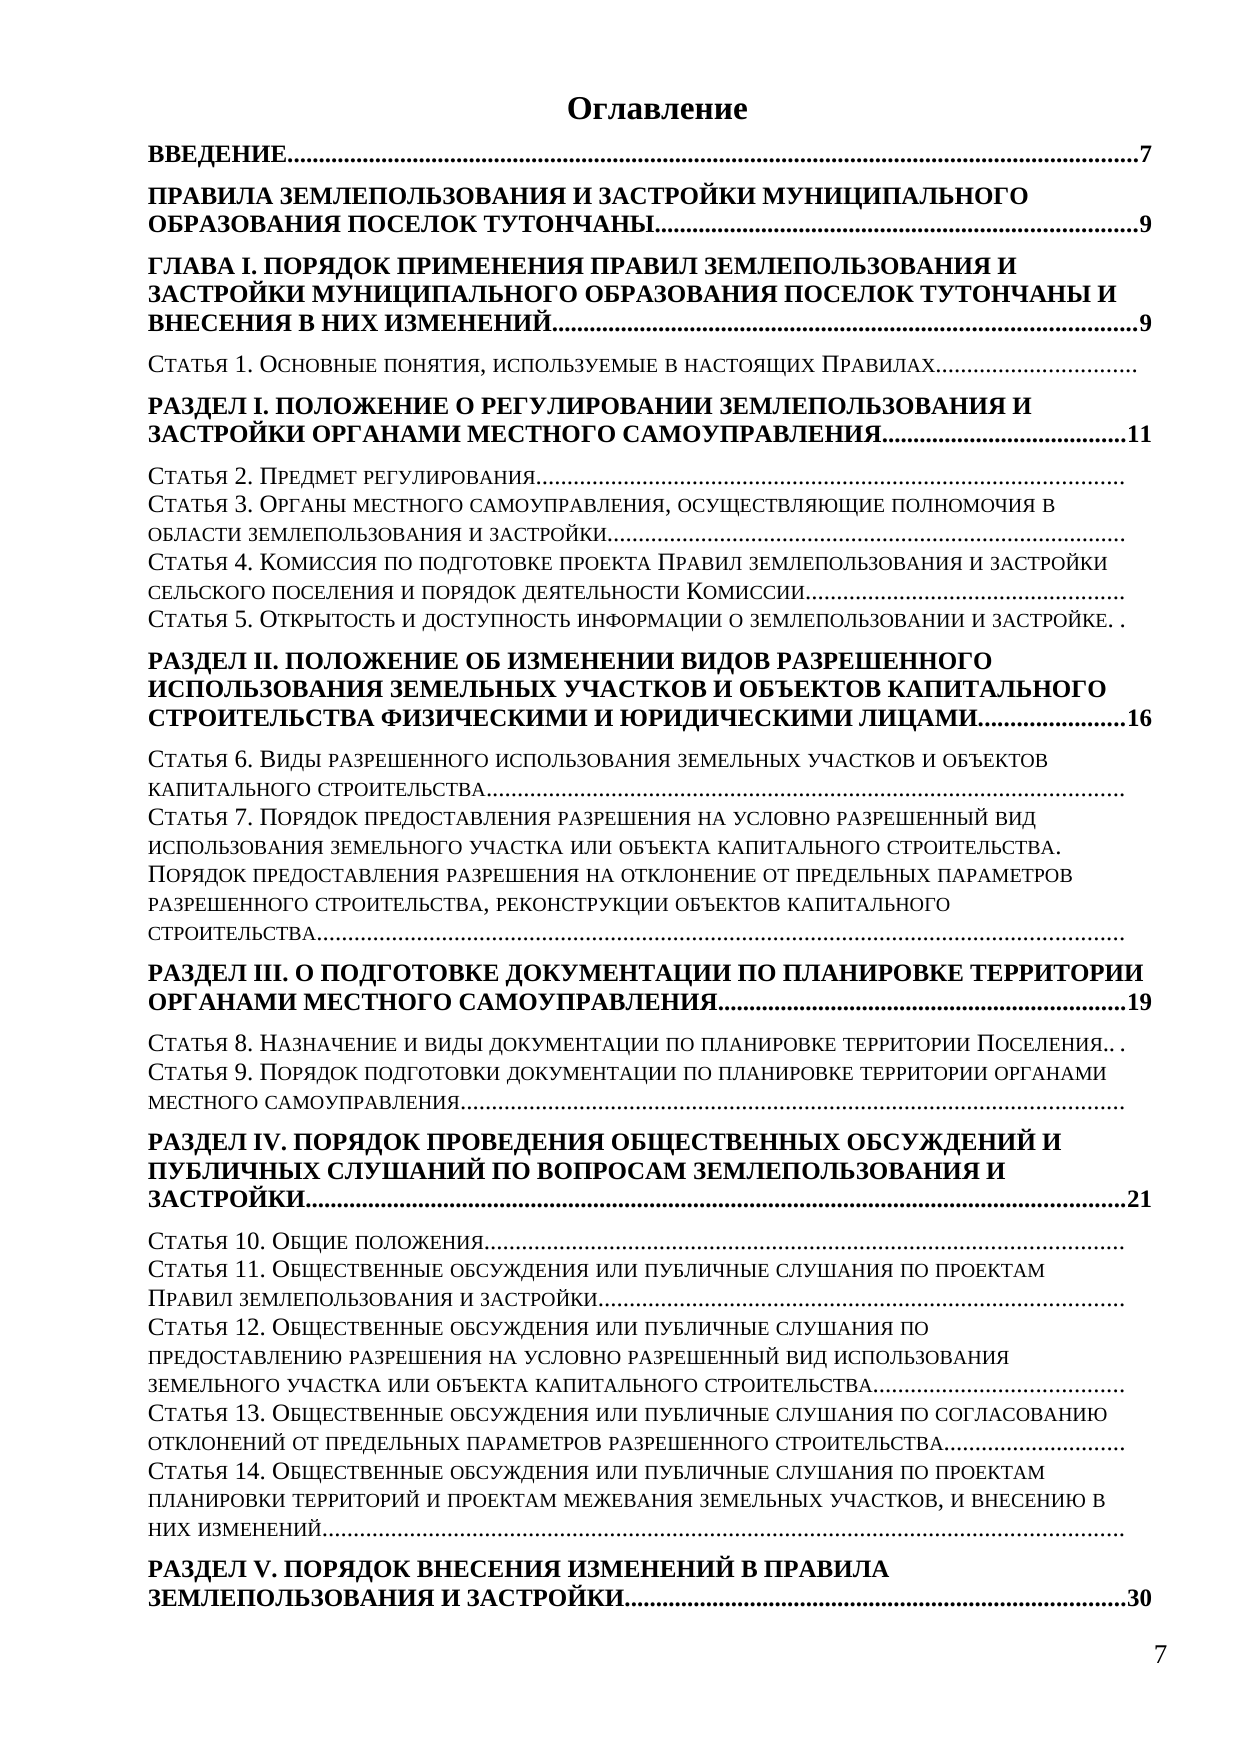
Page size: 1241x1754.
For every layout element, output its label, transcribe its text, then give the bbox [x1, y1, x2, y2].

text Статья 12. Общественные обсуждения или публичные слушания по предоставлению разрешения на условно разрешенный вид использования земельного участка или объекта капитального строительства 25 [148, 1312, 1122, 1398]
text Статья 6. Виды разрешенного использования земельных участков и объектов капитального строительства. 16 [148, 744, 1122, 802]
text Оглавление [162, 89, 1152, 127]
text Статья 5. Открытость и доступность информации о землепользовании и застройке 15 [148, 604, 1122, 633]
text Статья 9. Порядок подготовки документации по планировке территории органами местного самоуправления 20 [148, 1057, 1122, 1114]
text ГЛАВА I. Порядок применения правил землепользования и застройки муниципального образования поселок Тутончаны и внесения в них изменений 9 [148, 251, 1152, 337]
text РАЗДЕЛ II. Положение об изменении видов разрешенного использования земельных участков и объектов капитального строительства физическими и юридическими лицами. 16 [148, 646, 1152, 732]
text Статья 8. Назначение и виды документации по планировке территории Поселения. 19 [148, 1028, 1122, 1057]
text Статья 13. Общественные обсуждения или публичные слушания по согласованию отклонений от предельных параметров разрешенного строительства 27 [148, 1398, 1122, 1456]
text Статья 3. Органы местного самоуправления, осуществляющие полномочия в области землепользования и застройки 13 [148, 489, 1122, 547]
text Раздел V. Порядок внесения изменений в Правила землепользования и застройки. 30 [148, 1554, 1152, 1612]
text Раздел IV. Порядок проведения общественных обсуждений и публичных слушаний по вопросам землепользования и застройки 21 [148, 1127, 1152, 1213]
text Статья 10. Общие положения 21 [148, 1226, 1122, 1254]
text Статья 7. Порядок предоставления разрешения на условно разрешенный вид использования земельного участка или объекта капитального строительства. Порядок предоставления разрешения на отклонение от предельных параметров разрешенного строительства, реконструкции объектов капитального строительства 17 [148, 802, 1122, 946]
text Статья 4. Комиссия по подготовке проекта Правил землепользования и застройки сельского поселения и порядок деятельности Комиссии 14 [148, 547, 1122, 604]
text РАЗДЕЛ I. Положение о регулировании землепользования и застройки органами местного самоуправления 11 [148, 391, 1152, 448]
text Статья 1. Основные понятия, используемые в настоящих Правилах 9 [148, 349, 1122, 378]
text РАЗДЕЛ III. О подготовке документации по планировке территории органами местного самоуправления 19 [148, 958, 1152, 1016]
text Статья 11. Общественные обсуждения или публичные слушания по проектам Правил землепользования и застройки 23 [148, 1254, 1122, 1312]
text Статья 2. Предмет регулирования 11 [148, 461, 1122, 489]
text Правила землепользования и застройки муниципального образования поселок Тутончаны 9 [148, 181, 1152, 238]
text Статья 14. Общественные обсуждения или публичные слушания по проектам планировки территорий и проектам межевания земельных участков, и внесению в них изменений 28 [148, 1456, 1122, 1542]
text Введение. 7 [148, 139, 1152, 168]
